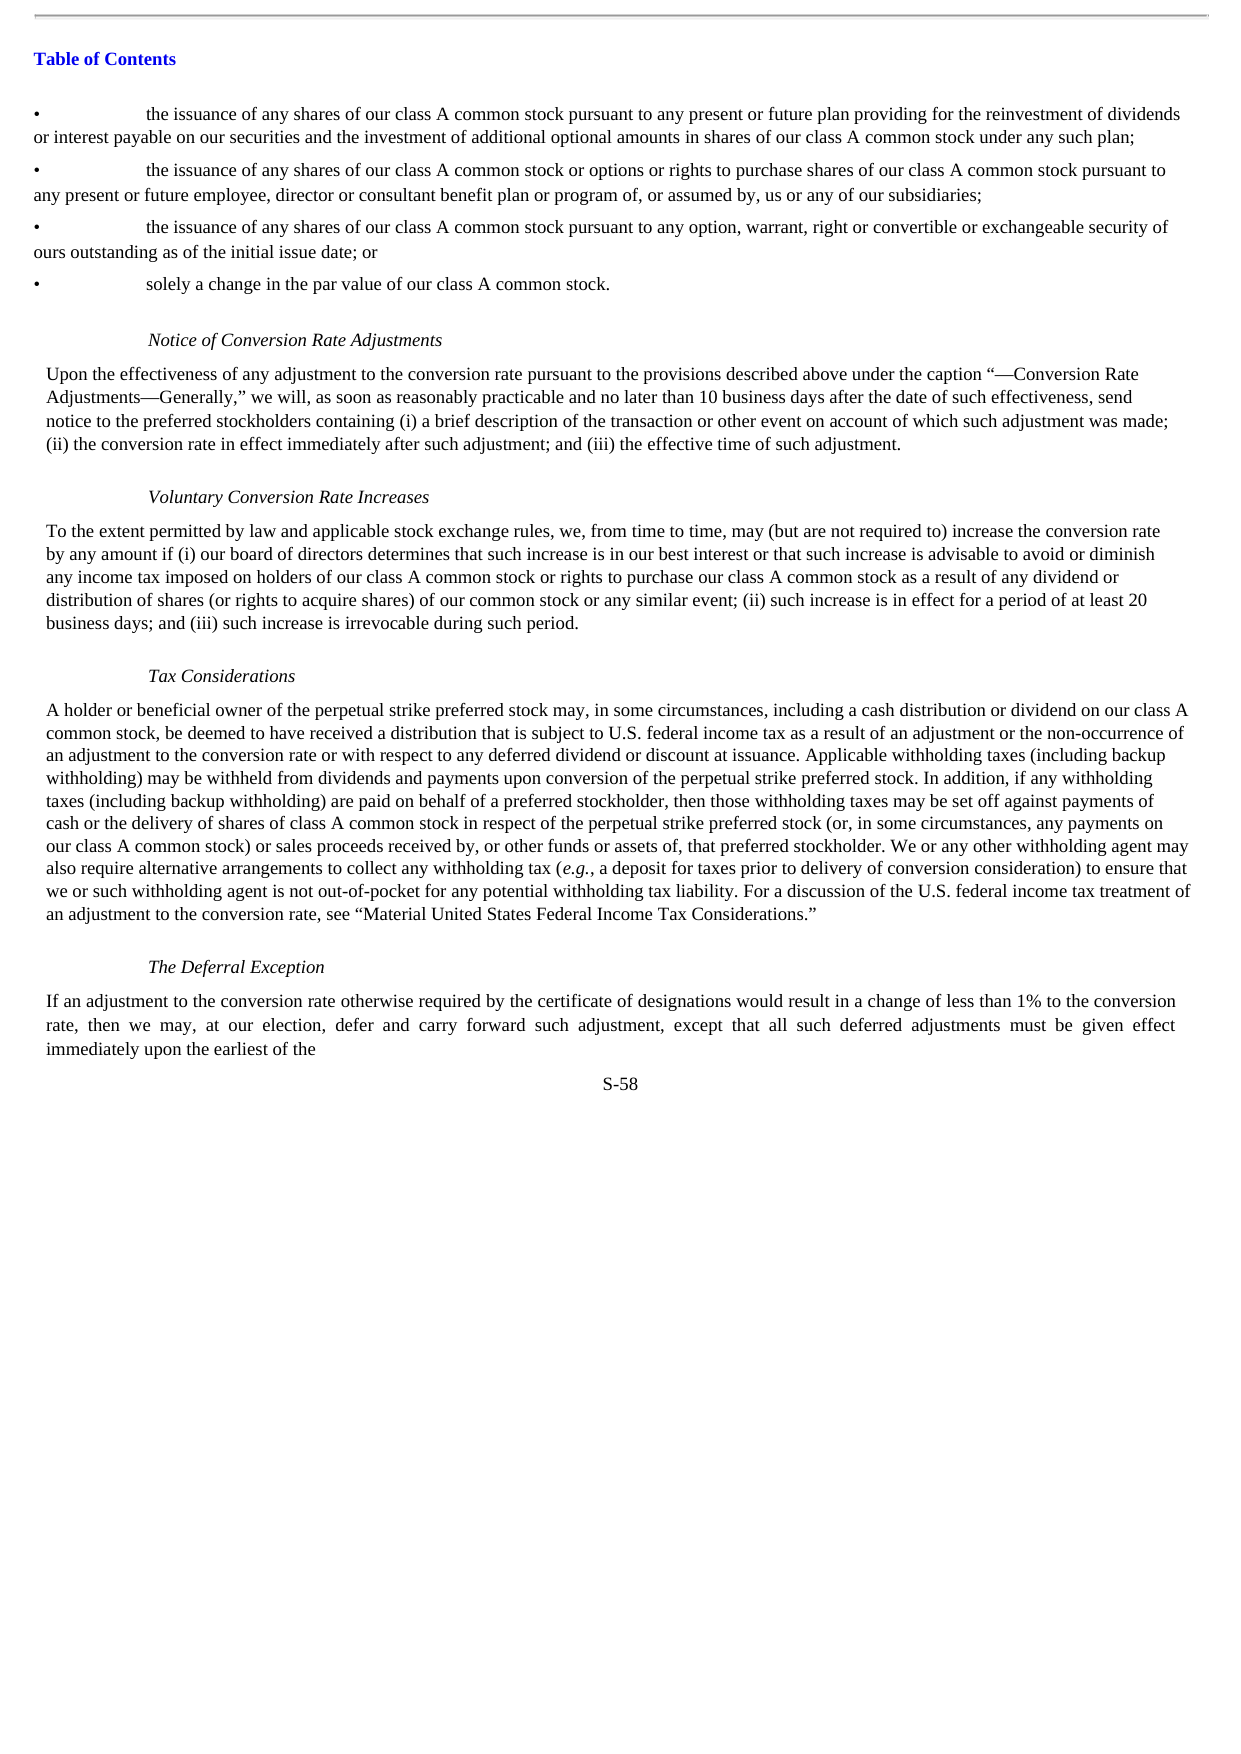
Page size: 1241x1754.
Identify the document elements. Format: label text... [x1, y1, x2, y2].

list solely a change in the par value of our class A common stock. [33, 273, 1192, 295]
list the issuance of any shares of our class A common stock pursuant to any present or future plan providing for the reinvestment of dividends or interest payable on our securities and the investment of additional optional amounts in shares of our class A common stock under any such plan; [33, 103, 1192, 148]
text Tax Considerations [148, 665, 1192, 687]
text Upon the effectiveness of any adjustment to the conversion rate pursuant to the provisions described above under the caption “—Conversion Rate Adjustments—Generally,” we will, as soon as reasonably practicable and no later than 10 business days after the date of such effectiveness, send notice to the preferred stockholders containing (i) a brief description of the transaction or other event on account of which such adjustment was made; (ii) the conversion rate in effect immediately after such adjustment; and (iii) the effective time of such adjustment. [46, 363, 1182, 454]
text The Deferral Exception [148, 956, 1192, 978]
text Voluntary Conversion Rate Increases [148, 486, 1192, 507]
text Table of Contents [33, 47, 1192, 69]
list the issuance of any shares of our class A common stock pursuant to any option, warrant, right or convertible or exchangeable security of ours outstanding as of the initial issue date; or [33, 216, 1192, 263]
picture [32, 14, 1209, 21]
text Notice of Conversion Rate Adjustments [148, 329, 1192, 351]
text To the extent permitted by law and applicable stock exchange rules, we, from time to time, may (but are not required to) increase the conversion rate by any amount if (i) our board of directors determines that such increase is in our best interest or that such increase is advisable to avoid or diminish any income tax imposed on holders of our class A common stock or rights to purchase our class A common stock as a result of any dividend or distribution of shares (or rights to acquire shares) of our common stock or any similar event; (ii) such increase is in effect for a period of at least 20 business days; and (iii) such increase is irrevocable during such period. [46, 520, 1184, 633]
text A holder or beneficial owner of the perpetual strike preferred stock may, in some circumstances, including a cash distribution or dividend on our class A common stock, be deemed to have received a distribution that is subject to U.S. federal income tax as a result of an adjustment or the non-occurrence of an adjustment to the conversion rate or with respect to any deferred dividend or discount at issuance. Applicable withholding taxes (including backup withholding) may be withheld from dividends and payments upon conversion of the perpetual strike preferred stock. In addition, if any withholding taxes (including backup withholding) are paid on behalf of a preferred stockholder, then those withholding taxes may be set off against payments of cash or the delivery of shares of class A common stock in respect of the perpetual strike preferred stock (or, in some circumstances, any payments on our class A common stock) or sales proceeds received by, or other funds or assets of, that preferred stockholder. We or any other withholding agent may also require alternative arrangements to collect any withholding tax (e.g., a deposit for taxes prior to delivery of conversion consideration) to ensure that we or such withholding agent is not out-of-pocket for any potential withholding tax liability. For a discussion of the U.S. federal income tax treatment of an adjustment to the conversion rate, see “Material United States Federal Income Tax Considerations.” [46, 699, 1192, 924]
text If an adjustment to the conversion rate otherwise required by the certificate of designations would result in a change of less than 1% to the conversion rate, then we may, at our election, defer and carry forward such adjustment, except that all such deferred adjustments must be given effect immediately upon the earliest of the [46, 990, 1178, 1059]
list the issuance of any shares of our class A common stock or options or rights to purchase shares of our class A common stock pursuant to any present or future employee, director or consultant benefit plan or program of, or assumed by, us or any of our subsidiaries; [33, 158, 1192, 205]
text S-58 [33, 1072, 1207, 1094]
